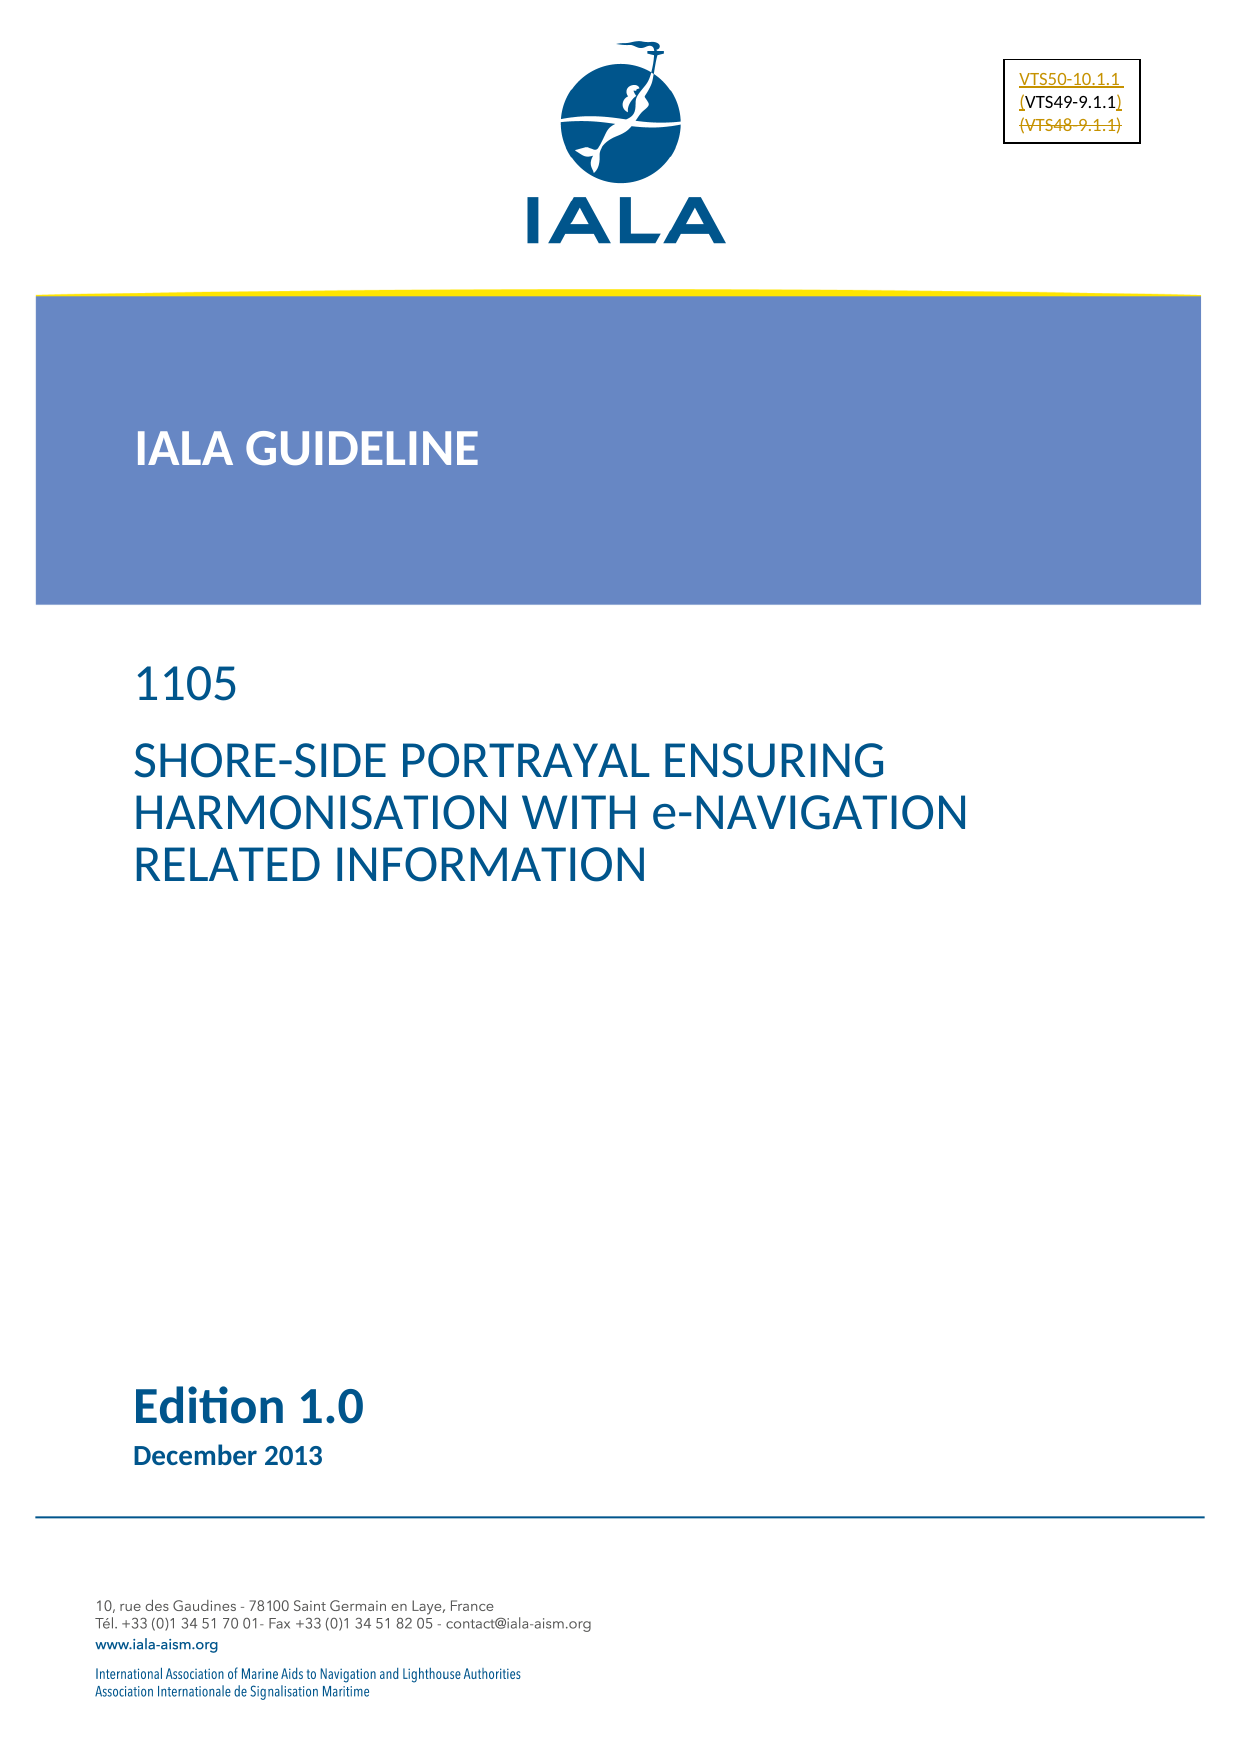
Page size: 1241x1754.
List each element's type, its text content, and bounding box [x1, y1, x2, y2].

text December 2013 [133, 1437, 1107, 1473]
picture [89, 1595, 622, 1714]
picture [0, 29, 1240, 616]
table_header IALA Guideline [40, 297, 1014, 604]
text 1105 [133, 649, 1107, 713]
text Edition 1.0 [133, 1373, 1107, 1437]
text Shore-side portrayal ensuring harmonisation with e-Navigation related information [133, 736, 1107, 892]
